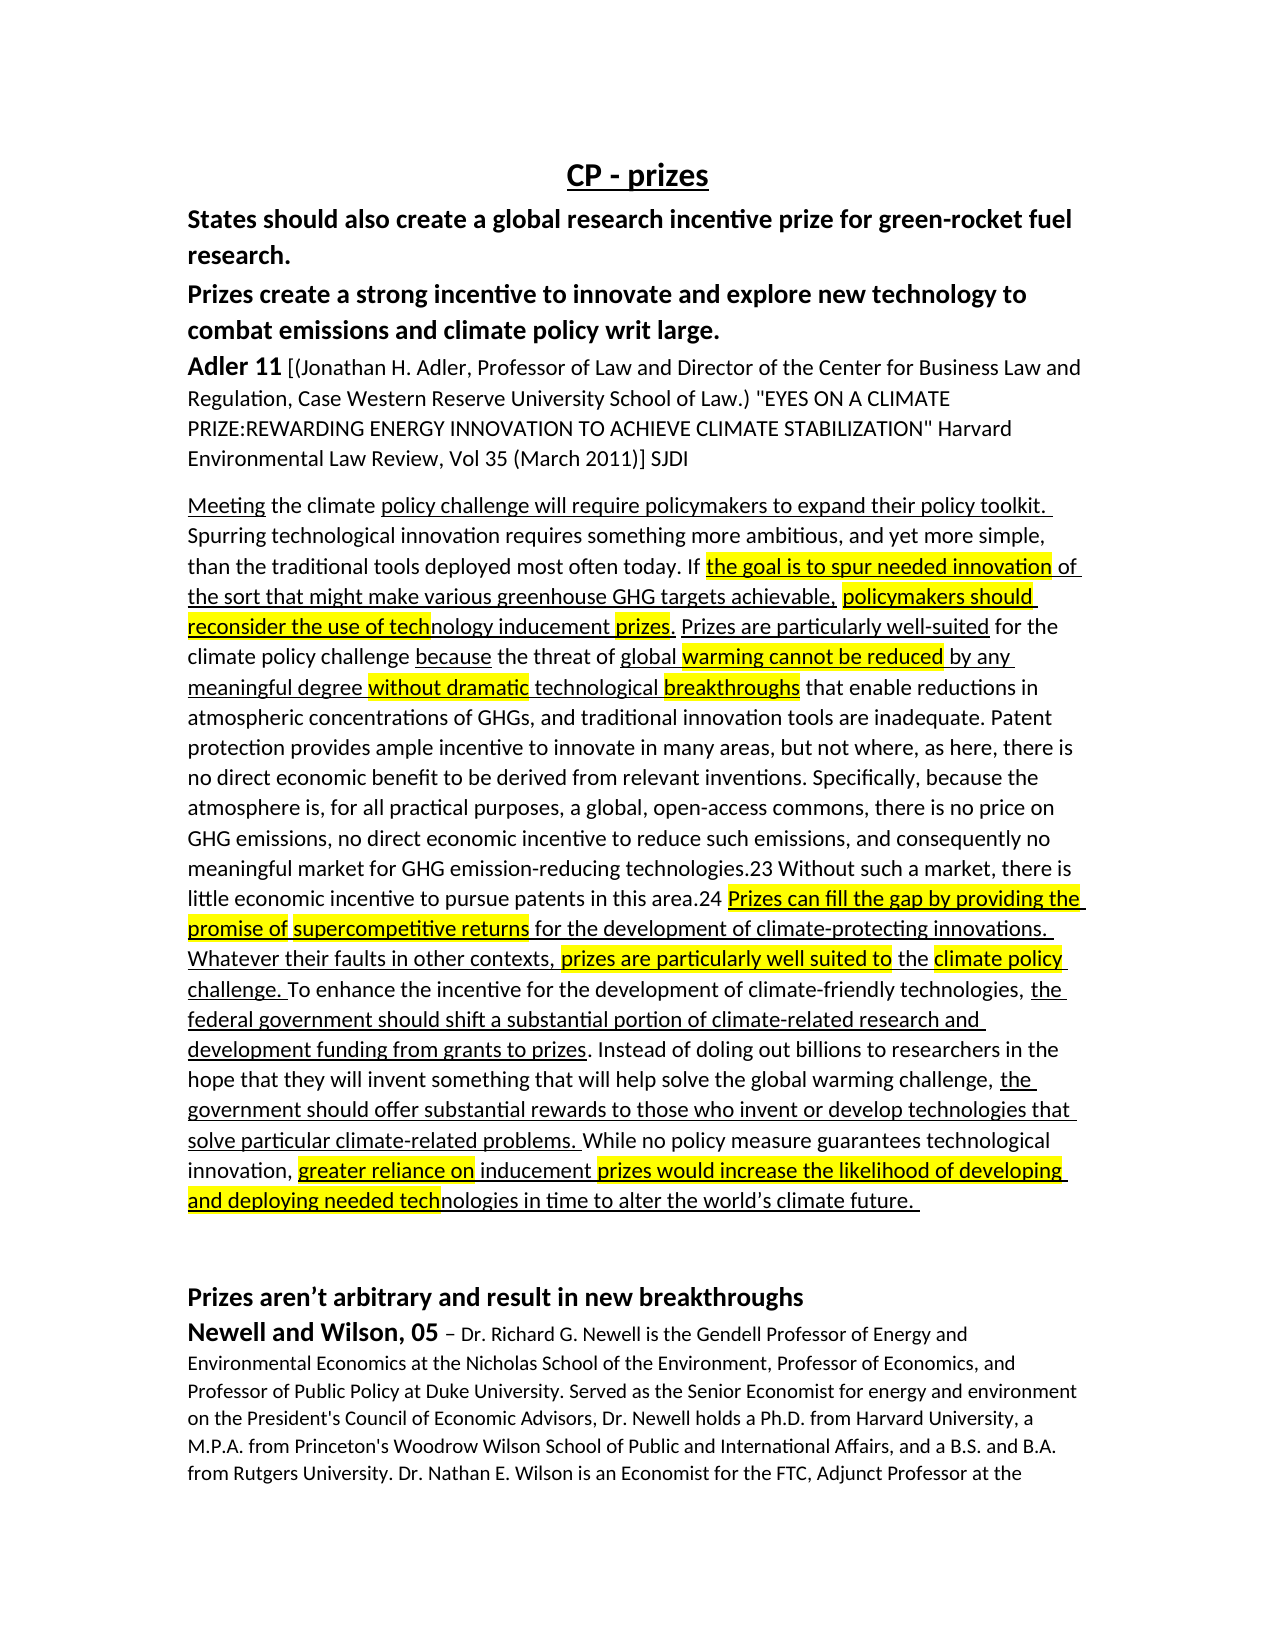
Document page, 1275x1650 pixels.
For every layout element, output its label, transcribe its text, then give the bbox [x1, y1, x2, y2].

subtitle CP - prizes [187, 154, 1087, 195]
text Meeting the climate policy challenge will require policymakers to expand their policy toolkit. Spurring technological innovation requires something more ambitious, and yet more simple, than the traditional tools deployed most often today. If the goal is to spur needed innovation of the sort that might make various greenhouse GHG targets achievable, policymakers should reconsider the use of technology inducement prizes. Prizes are particularly well-suited for the climate policy challenge because the threat of global warming cannot be reduced by any meaningful degree without dramatic technological breakthroughs that enable reductions in atmospheric concentrations of GHGs, and traditional innovation tools are inadequate. Patent protection provides ample incentive to innovate in many areas, but not where, as here, there is no direct economic benefit to be derived from relevant inventions. Specifically, because the atmosphere is, for all practical purposes, a global, open-access commons, there is no price on GHG emissions, no direct economic incentive to reduce such emissions, and consequently no meaningful market for GHG emission-reducing technologies.23 Without such a market, there is little economic incentive to pursue patents in this area.24 Prizes can fill the gap by providing the promise of supercompetitive returns for the development of climate-protecting innovations. Whatever their faults in other contexts, prizes are particularly well suited to the climate policy challenge. To enhance the incentive for the development of climate-friendly technologies, the federal government should shift a substantial portion of climate-related research and development funding from grants to prizes. Instead of doling out billions to researchers in the hope that they will invent something that will help solve the global warming challenge, the government should offer substantial rewards to those who invent or develop technologies that solve particular climate-related problems. While no policy measure guarantees technological innovation, greater reliance on inducement prizes would increase the likelihood of developing and deploying needed technologies in time to alter the world’s climate future. [187, 491, 1087, 1214]
subtitle States should also create a global research incentive prize for green-rocket fuel research. [187, 202, 1087, 271]
subtitle Prizes aren’t arbitrary and result in new breakthroughs [187, 1280, 1087, 1313]
subtitle Prizes create a strong incentive to innovate and explore new technology to combat emissions and climate policy writ large. [187, 278, 1087, 346]
text Adler 11 [(Jonathan H. Adler, Professor of Law and Director of the Center for Business Law and Regulation, Case Western Reserve University School of Law.) "EYES ON A CLIMATE PRIZE:REWARDING ENERGY INNOVATION TO ACHIEVE CLIMATE STABILIZATION" Harvard Environmental Law Review, Vol 35 (March 2011)] SJDI [187, 349, 1087, 473]
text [187, 1316, 1087, 1486]
